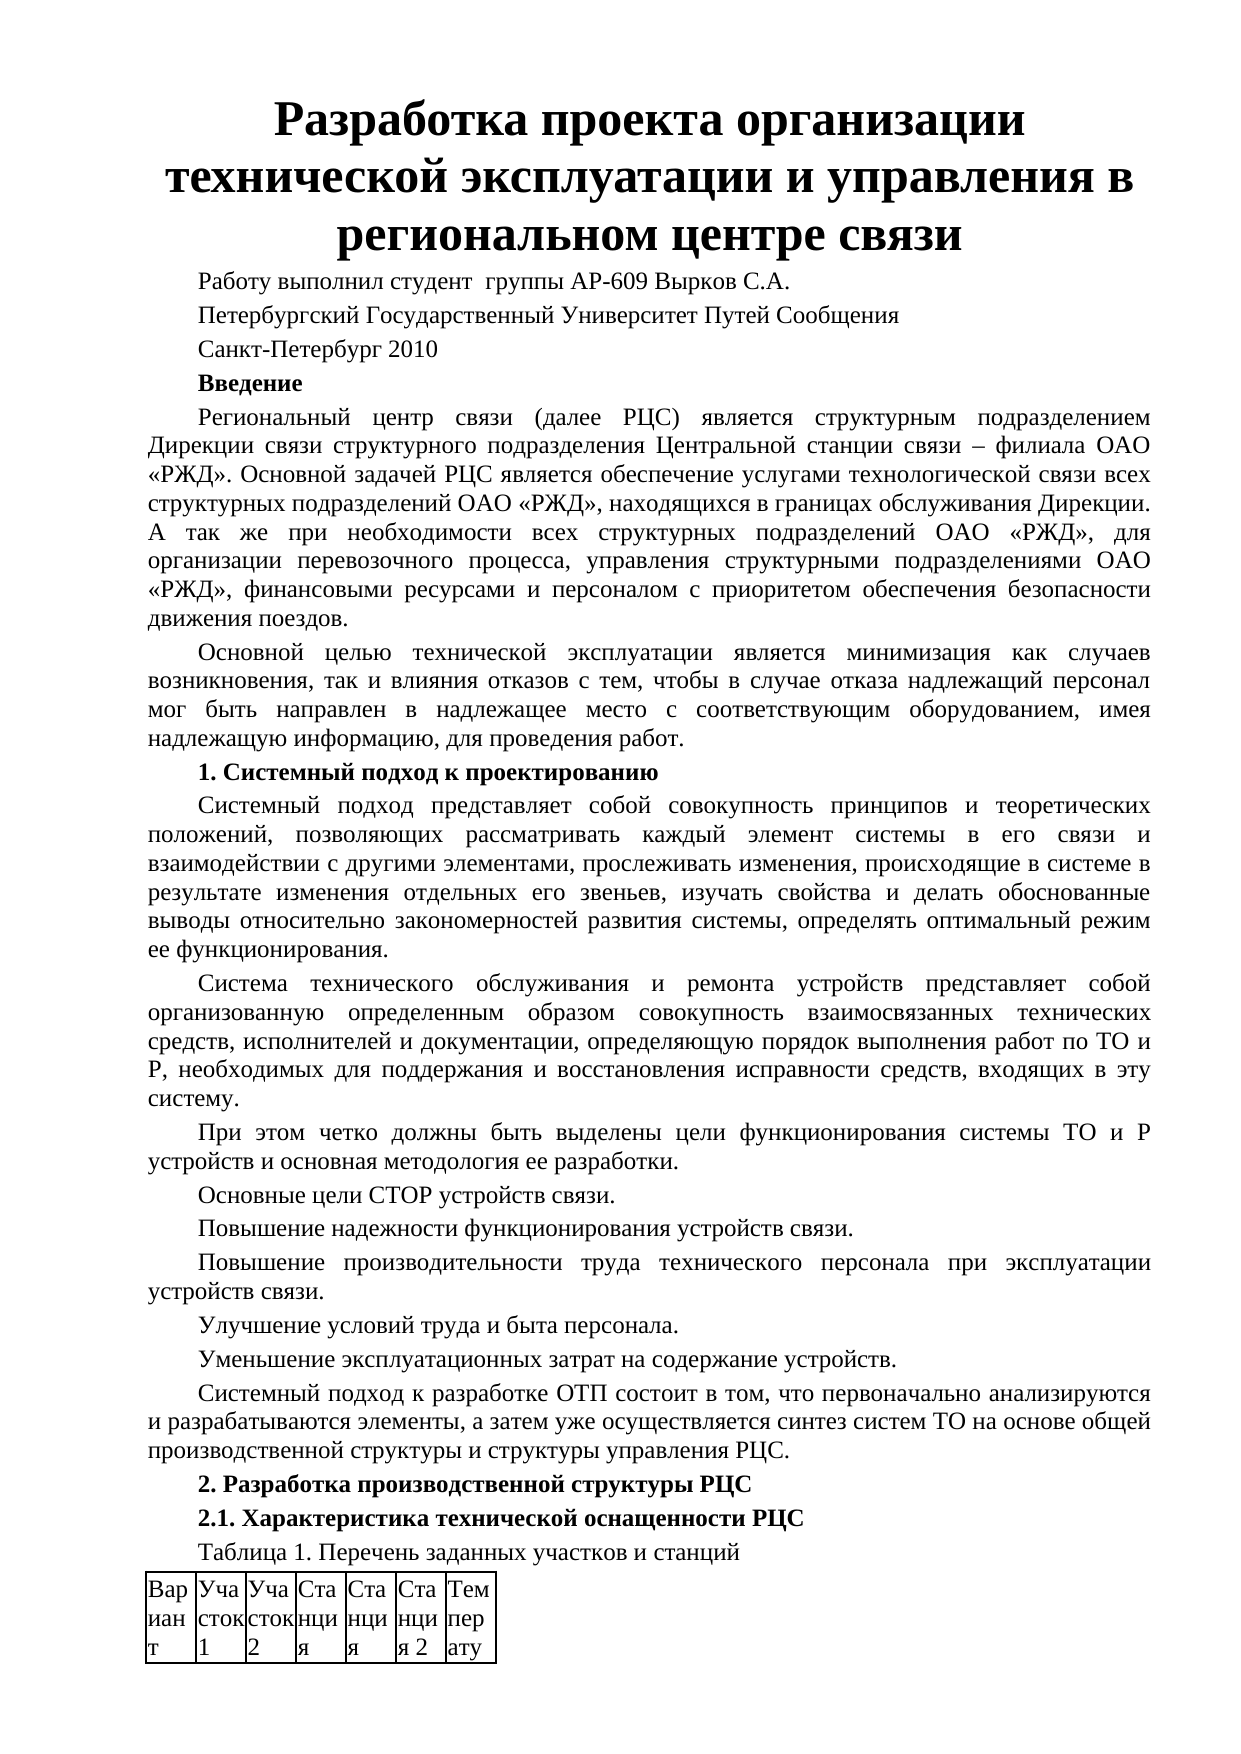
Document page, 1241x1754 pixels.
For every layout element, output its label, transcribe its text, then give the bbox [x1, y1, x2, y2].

table_header Температурная зона [447, 1573, 495, 1662]
table_header Участок 2 [247, 1573, 295, 1662]
text Работу выполнил студент группы АР-609 Вырков С.А. [148, 266, 1152, 295]
text Петербургский Государственный Университет Путей Сообщения [148, 300, 1152, 329]
text Санкт-Петербург 2010 [148, 334, 1152, 363]
text 2.1. Характеристика технической оснащенности РЦС [148, 1503, 1152, 1532]
text Системный подход представляет собой совокупность принципов и теоретических положений, позволяющих рассматривать каждый элемент системы в его связи и взаимодействии с другими элементами, прослеживать изменения, происходящие в системе в результате изменения отдельных его звеньев, изучать свойства и делать обоснованные выводы относительно закономерностей развития системы, определять оптимальный режим ее функционирования. [148, 791, 1152, 963]
text 2. Разработка производственной структуры РЦС [148, 1469, 1152, 1498]
table_header Вариант [147, 1573, 195, 1662]
text Основной целью технической эксплуатации является минимизация как случаев возникновения, так и влияния отказов с тем, чтобы в случае отказа надлежащий персонал мог быть направлен в надлежащее место с соответствующим оборудованием, имея надлежащую информацию, для проведения работ. [148, 637, 1152, 752]
subtitle Разработка проекта организации технической эксплуатации и управления в региональном центре связи [148, 88, 1152, 261]
text При этом четко должны быть выделены цели функционирования системы ТО и Р устройств и основная методология ее разработки. [148, 1117, 1152, 1174]
text Улучшение условий труда и быта персонала. [148, 1310, 1152, 1339]
table_header Участок 1 [197, 1573, 245, 1662]
text Введение [148, 368, 1152, 396]
text Повышение надежности функционирования устройств связи. [148, 1213, 1152, 1242]
table_header Станция 1Ц [297, 1573, 345, 1662]
text 1. Системный подход к проектированию [148, 757, 1152, 786]
text Система технического обслуживания и ремонта устройств представляет собой организованную определенным образом совокупность взаимосвязанных технических средств, исполнителей и документации, определяющую порядок выполнения работ по ТО и Р, необходимых для поддержания и восстановления исправности средств, входящих в эту систему. [148, 968, 1152, 1112]
text Уменьшение эксплуатационных затрат на содержание устройств. [148, 1344, 1152, 1373]
text Таблица 1. Перечень заданных участков и станций [148, 1537, 1152, 1566]
text Системный подход к разработке ОТП состоит в том, что первоначально анализируются и разрабатываются элементы, а затем уже осуществляется синтез систем ТО на основе общей производственной структуры и структуры управления РЦС. [148, 1378, 1152, 1464]
table_header Станция 1А [347, 1573, 395, 1662]
text Региональный центр связи (далее РЦС) является структурным подразделением Дирекции связи структурного подразделения Центральной станции связи – филиала ОАО «РЖД». Основной задачей РЦС является обеспечение услугами технологической связи всех структурных подразделений ОАО «РЖД», находящихся в границах обслуживания Дирекции. А так же при необходимости всех структурных подразделений ОАО «РЖД», для организации перевозочного процесса, управления структурными подразделениями ОАО «РЖД», финансовыми ресурсами и персоналом с приоритетом обеспечения безопасности движения поездов. [148, 402, 1152, 632]
text Повышение производительности труда технического персонала при эксплуатации устройств связи. [148, 1247, 1152, 1305]
text Основные цели СТОР устройств связи. [148, 1180, 1152, 1208]
table_header Станция 2 [397, 1573, 445, 1662]
